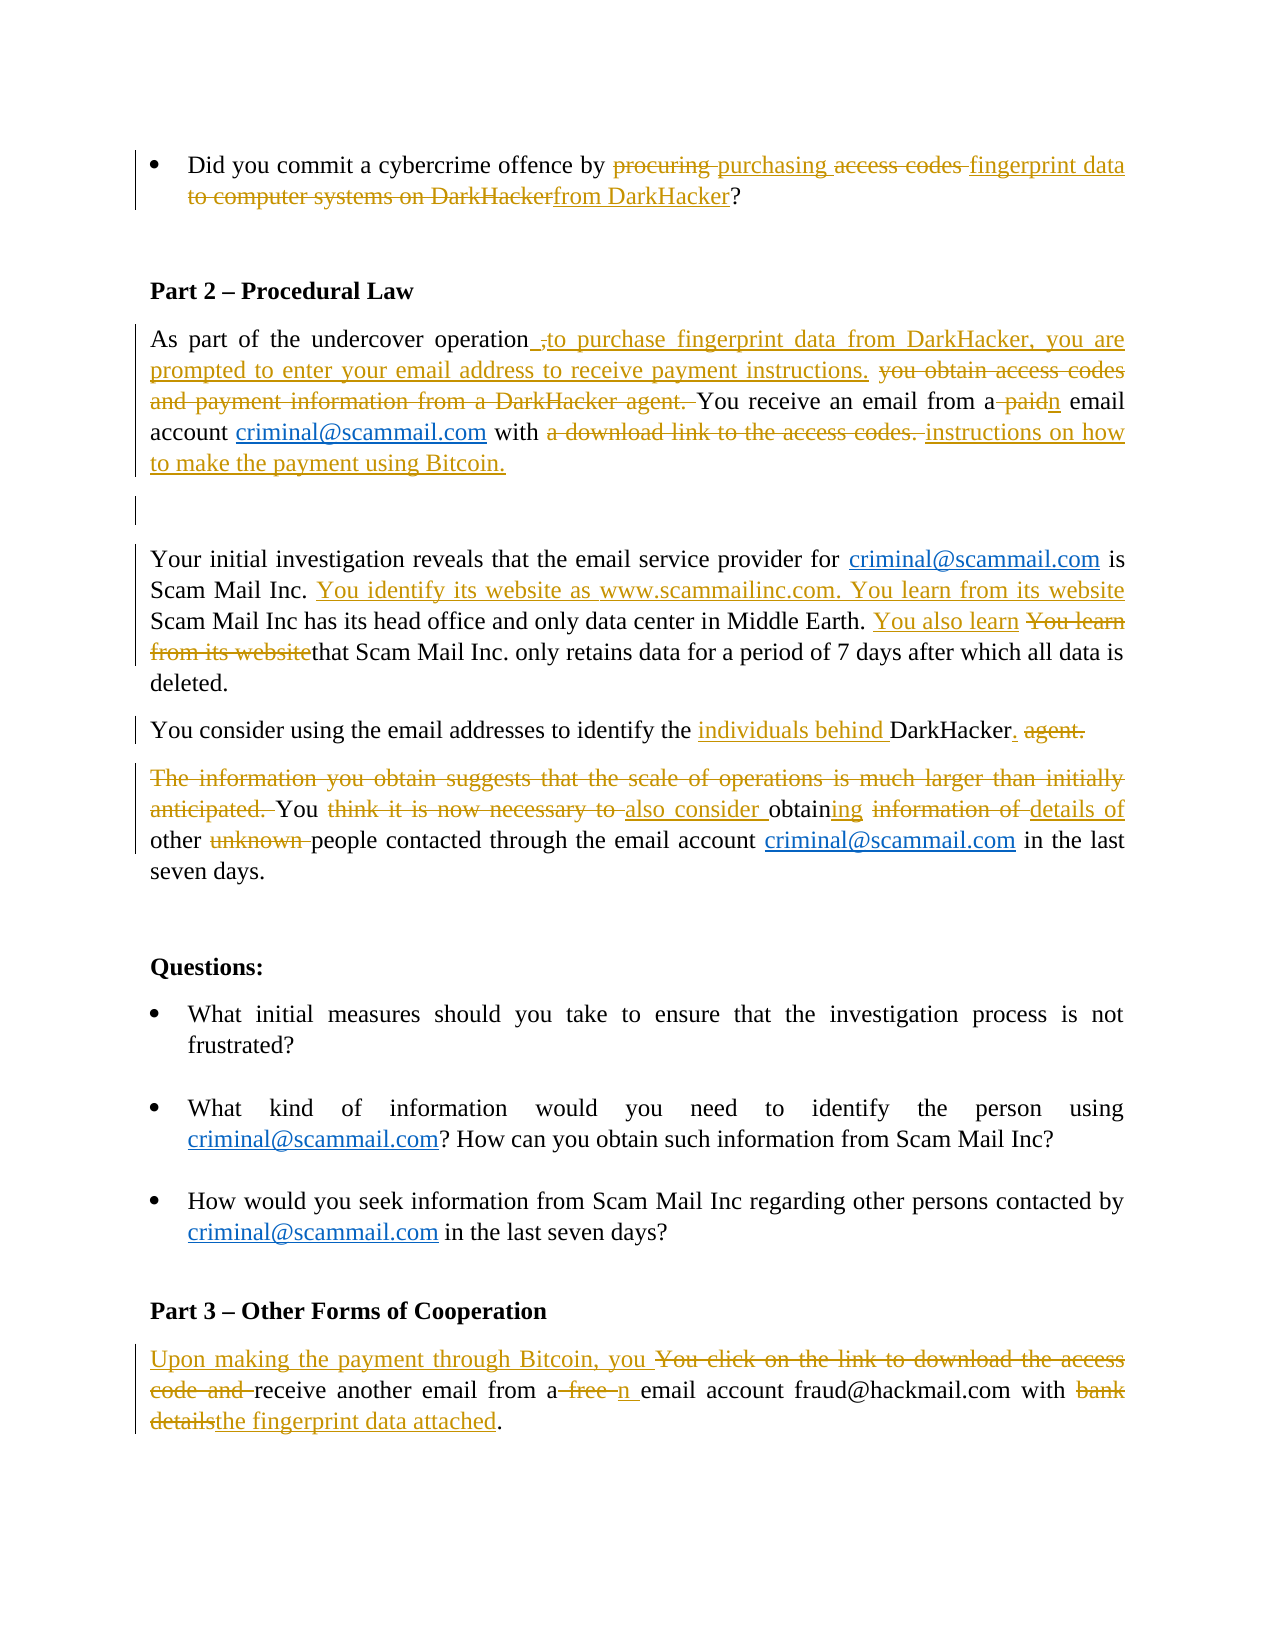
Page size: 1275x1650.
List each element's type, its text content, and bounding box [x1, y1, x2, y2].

text Your initial investigation reveals that the email service provider for criminal@scammail.com is Scam Mail Inc. Scam Mail Inc has its head office and only data center in Middle Earth. that Scam Mail Inc. only retains data for a period of 7 days after which all data is deleted. [150, 544, 1125, 697]
list What initial measures should you take to ensure that the investigation process is not frustrated? [150, 999, 1125, 1059]
list Did you commit a cybercrime offence by ? [150, 150, 1125, 210]
text Part 2 – Procedural Law [150, 276, 1125, 305]
text Part 3 – Other Forms of Cooperation [150, 1296, 1125, 1325]
text You consider using the email addresses to identify the DarkHacker [150, 716, 1125, 744]
list How would you seek information from Scam Mail Inc regarding other persons contacted by criminal@scammail.com in the last seven days? [150, 1186, 1125, 1246]
text As part of the undercover operation You receive an email from a email account criminal@scammail.com with [150, 324, 1125, 477]
text receive another email from aemail account fraud@hackmail.com with . [150, 1344, 1125, 1434]
list What kind of information would you need to identify the person using criminal@scammail.com? How can you obtain such information from Scam Mail Inc? [150, 1093, 1125, 1152]
text Questions: [150, 952, 1125, 981]
text You obtain other people contacted through the email account criminal@scammail.com in the last seven days. [150, 763, 1125, 779]
text You obtain other people contacted through the email account criminal@scammail.com in the last seven days. [150, 780, 1125, 885]
